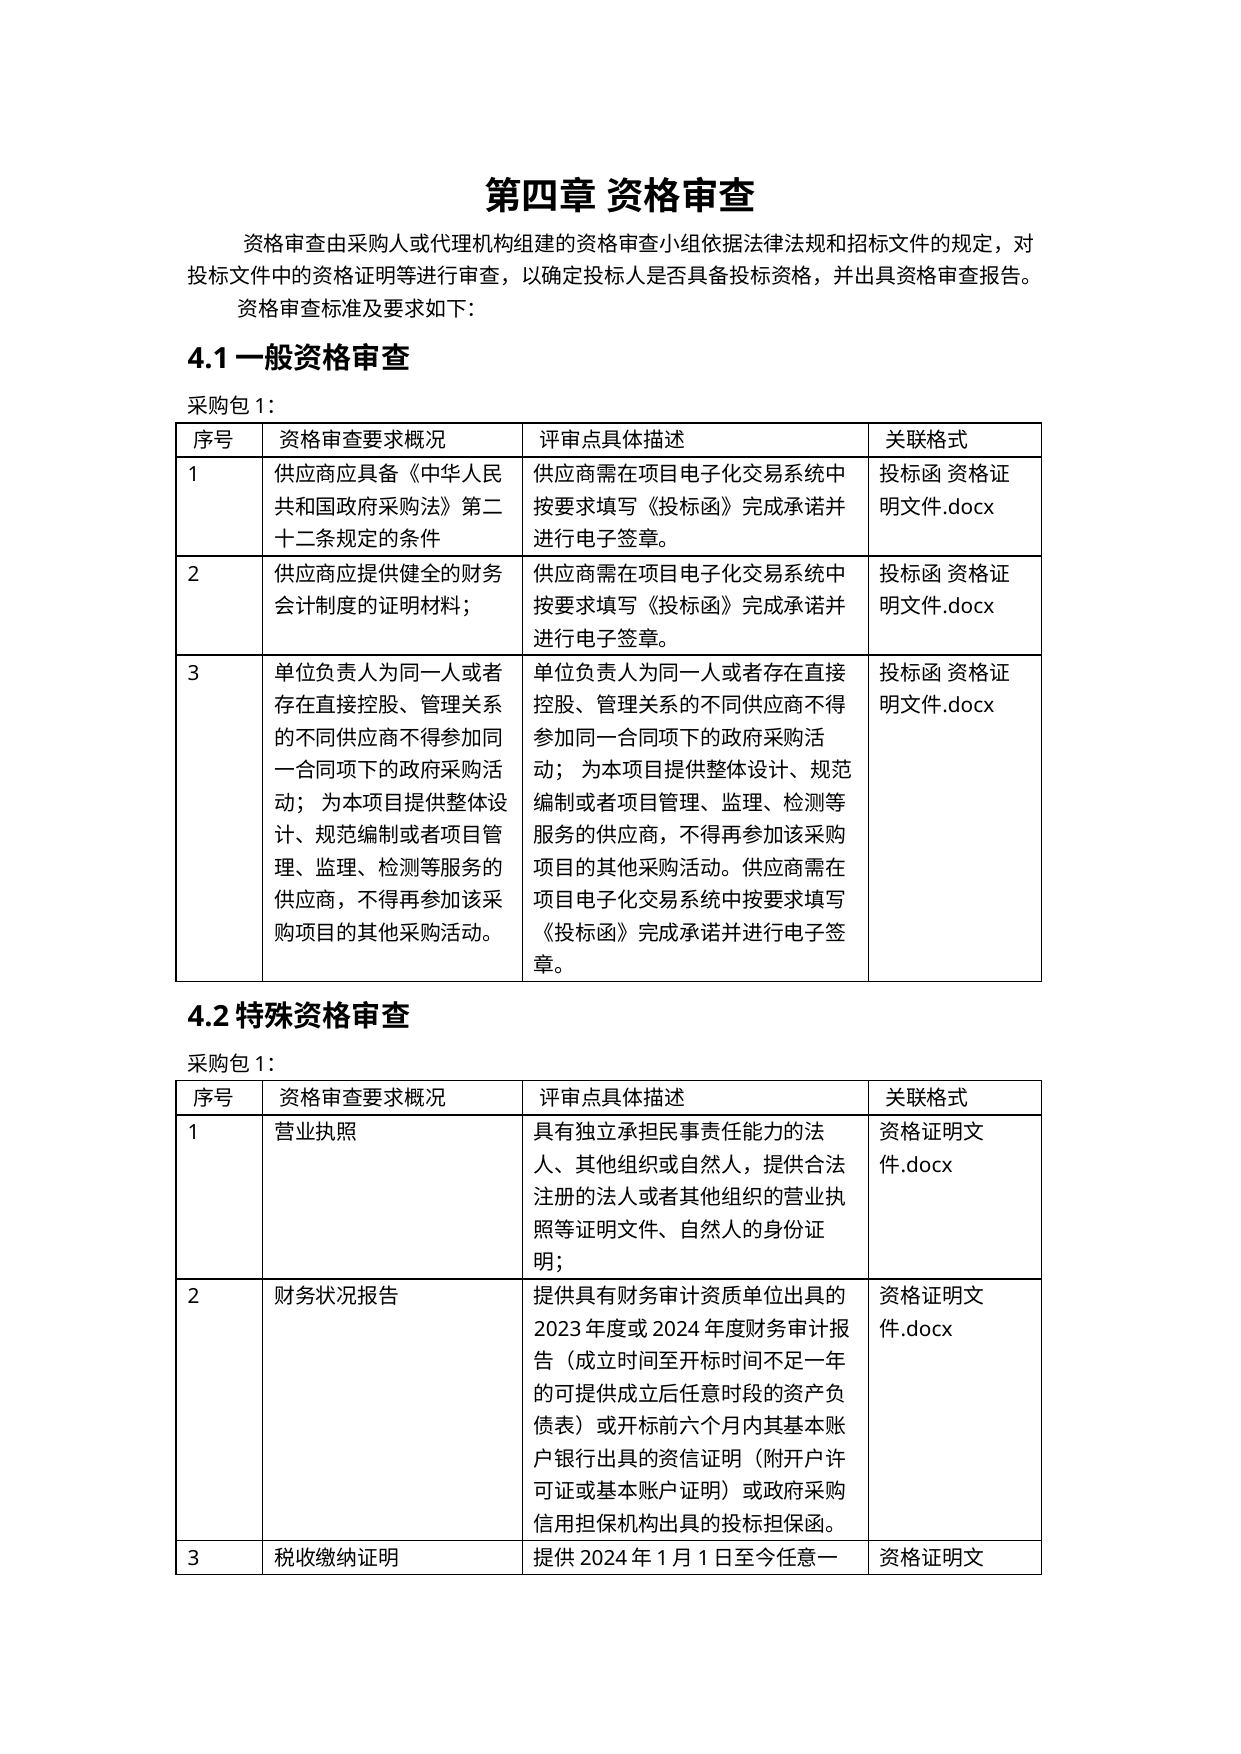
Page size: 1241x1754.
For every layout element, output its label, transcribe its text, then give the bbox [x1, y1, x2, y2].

table_cell 资格证明文件.docx [869, 1116, 1041, 1278]
table_cell 供应商需在项目电子化交易系统中按要求填写《投标函》完成承诺并进行电子签章。 [523, 458, 868, 555]
table_cell 1 [177, 458, 262, 555]
table_cell 2 [177, 1280, 262, 1539]
table_header 关联格式 [869, 424, 1041, 456]
table_cell 供应商应提供健全的财务会计制度的证明材料； [263, 557, 522, 654]
table_header 资格审查要求概况 [263, 1081, 522, 1114]
table_cell 3 [177, 656, 262, 981]
table_header 资格审查要求概况 [263, 424, 522, 456]
table_cell 营业执照 [263, 1116, 522, 1278]
text 第四章 资格审查 [187, 162, 1053, 227]
table_cell 资格证明文件.docx [869, 1541, 1041, 1573]
text 采购包1： [187, 389, 1053, 422]
table_header 评审点具体描述 [523, 1081, 868, 1114]
table_cell 投标函 资格证明文件.docx [869, 656, 1041, 981]
text 资格审查由采购人或代理机构组建的资格审查小组依据法律法规和招标文件的规定，对投标文件中的资格证明等进行审查，以确定投标人是否具备投标资格，并出具资格审查报告。 [187, 227, 1053, 292]
table_cell 单位负责人为同一人或者存在直接控股、管理关系的不同供应商不得参加同一合同项下的政府采购活动； 为本项目提供整体设计、规范编制或者项目管理、监理、检测等服务的供应商，不得再参加该采购项目的其他采购活动。供应商需在项目电子化交易系统中按要求填写《投标函》完成承诺并进行电子签章。 [523, 656, 868, 981]
table_cell 具有独立承担民事责任能力的法人、其他组织或自然人，提供合法注册的法人或者其他组织的营业执照等证明文件、自然人的身份证明； [523, 1116, 868, 1278]
table_cell 单位负责人为同一人或者存在直接控股、管理关系的不同供应商不得参加同一合同项下的政府采购活动； 为本项目提供整体设计、规范编制或者项目管理、监理、检测等服务的供应商，不得再参加该采购项目的其他采购活动。 [263, 656, 522, 981]
text 资格审查标准及要求如下： [187, 292, 1053, 324]
table_cell 税收缴纳证明 [263, 1541, 522, 1573]
table_cell 财务状况报告 [263, 1280, 522, 1539]
table_header 序号 [177, 1081, 262, 1114]
table_cell 提供具有财务审计资质单位出具的2023年度或2024年度财务审计报告（成立时间至开标时间不足一年的可提供成立后任意时段的资产负债表）或开标前六个月内其基本账户银行出具的资信证明（附开户许可证或基本账户证明）或政府采购信用担保机构出具的投标担保函。 [523, 1280, 868, 1539]
table_header 序号 [177, 424, 262, 456]
table_cell 3 [177, 1541, 262, 1573]
table_cell 供应商需在项目电子化交易系统中按要求填写《投标函》完成承诺并进行电子签章。 [523, 557, 868, 654]
table_header 评审点具体描述 [523, 424, 868, 456]
text 采购包1： [187, 1047, 1053, 1080]
table_cell 供应商应具备《中华人民共和国政府采购法》第二十二条规定的条件 [263, 458, 522, 555]
text 4.2特殊资格审查 [187, 982, 1053, 1047]
table_cell 投标函 资格证明文件.docx [869, 557, 1041, 654]
table_cell 投标函 资格证明文件.docx [869, 458, 1041, 555]
text 4.1一般资格审查 [187, 324, 1053, 389]
table_header 关联格式 [869, 1081, 1041, 1114]
table_cell 2 [177, 557, 262, 654]
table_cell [523, 1541, 868, 1573]
table_cell 1 [177, 1116, 262, 1278]
table_cell 资格证明文件.docx [869, 1280, 1041, 1539]
